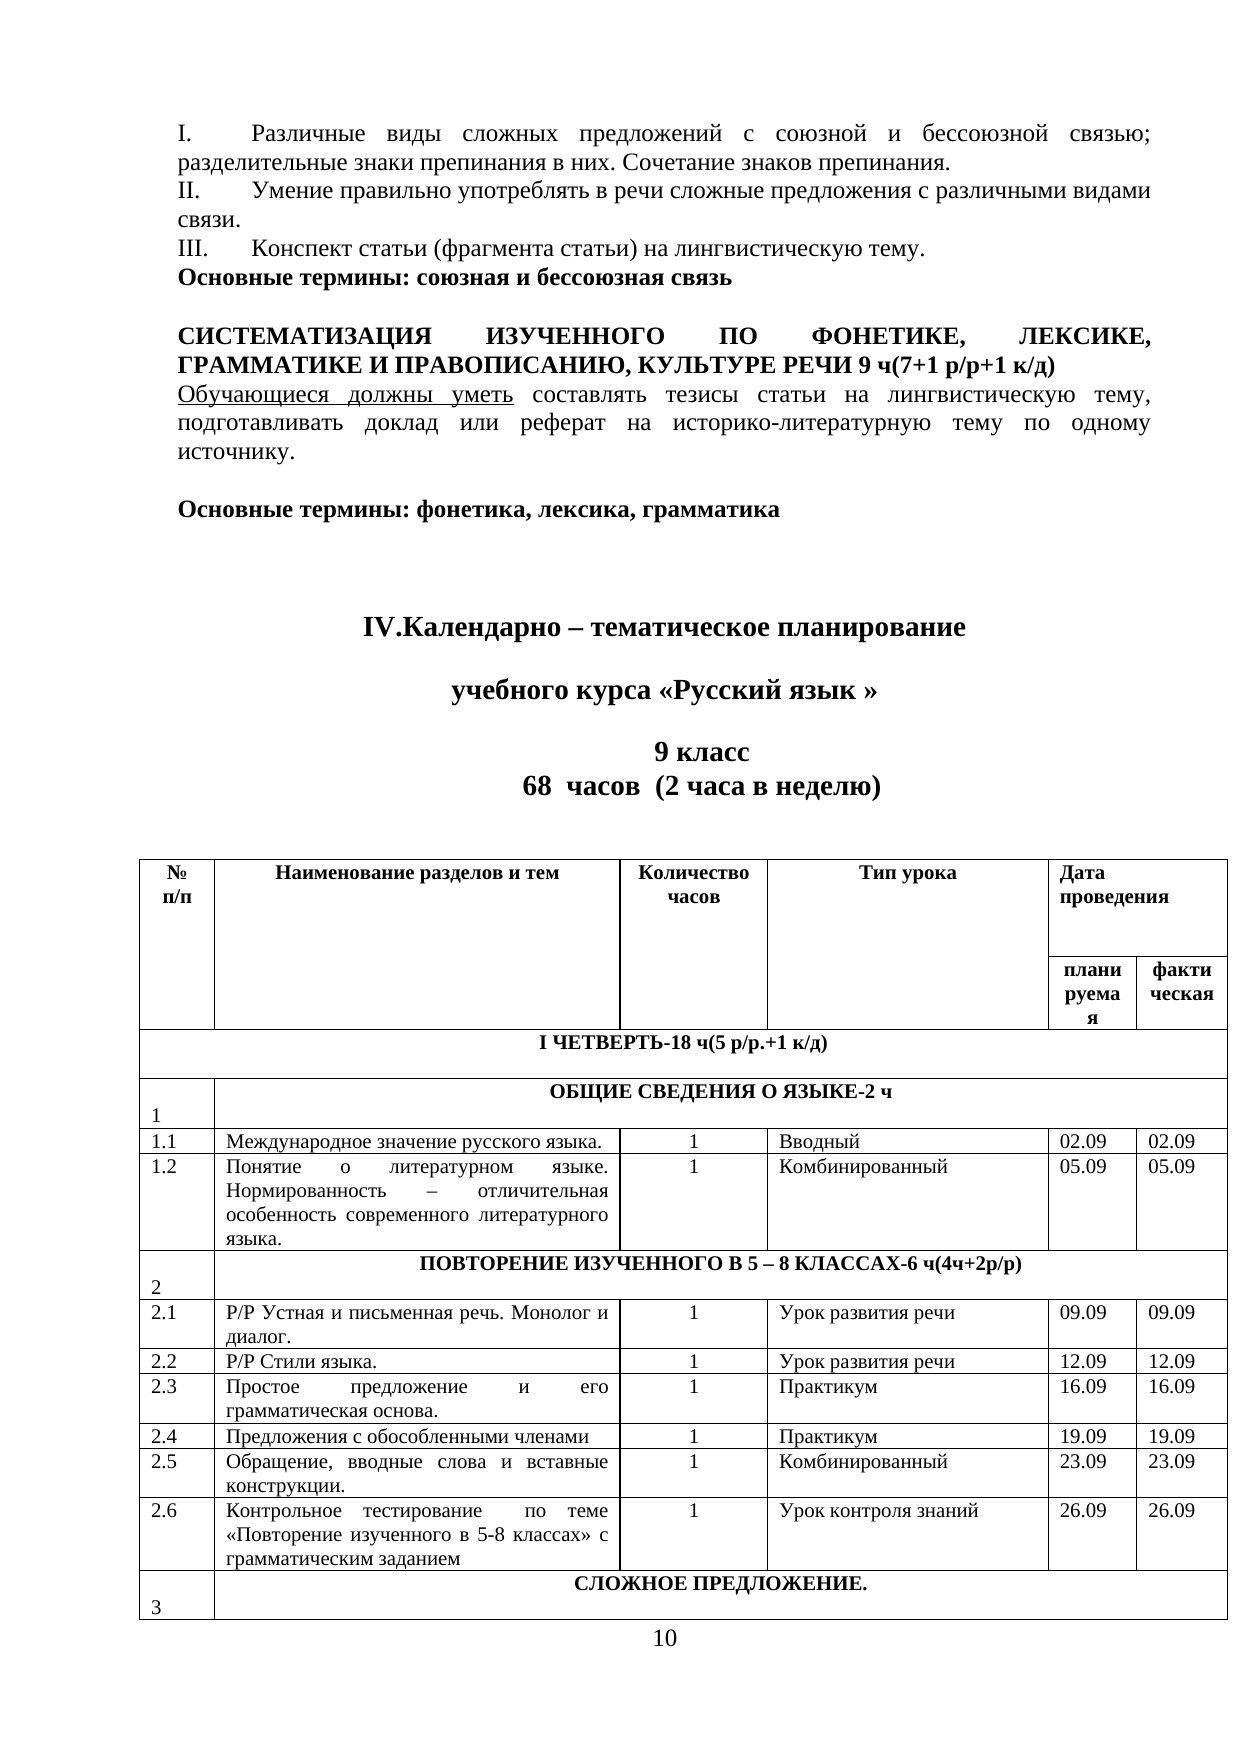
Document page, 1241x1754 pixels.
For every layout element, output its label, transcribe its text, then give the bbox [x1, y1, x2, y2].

text СИСТЕМАТИЗАЦИЯ ИЗУЧЕННОГО ПО ФОНЕТИКЕ, ЛЕКСИКЕ, ГРАММАТИКЕ И ПРАВОПИСАНИЮ, КУЛЬТУРЕ РЕЧИ 9 ч(7+1 р/р+1 к/д) [177, 321, 1152, 379]
table_cell 19.09 [1137, 1424, 1227, 1448]
table_cell 19.09 [1049, 1424, 1136, 1448]
table_cell 1 [621, 1154, 767, 1250]
text II. Умение правильно употреблять в речи сложные предложения с различными видами связи. [177, 176, 1152, 233]
table_cell 12.09 [1049, 1349, 1136, 1373]
table_cell 1.2 [140, 1154, 214, 1250]
table_cell 3 [140, 1571, 214, 1619]
table_header Количество часов [621, 860, 767, 1029]
table_header Дата проведения [1049, 860, 1227, 956]
table_cell 2.3 [140, 1374, 214, 1422]
table_header Тип урока [768, 860, 1048, 1029]
table_cell Урок развития речи [768, 1349, 1048, 1373]
table_cell Контрольное тестирование по теме «Повторение изученного в 5-8 классах» с грамматическим заданием [215, 1498, 619, 1570]
table_cell Обращение, вводные слова и вставные конструкции. [215, 1449, 619, 1497]
table_cell 2 [140, 1251, 214, 1299]
text IV.Календарно – тематическое планирование [177, 609, 1152, 643]
text Основные термины: фонетика, лексика, грамматика [177, 494, 1152, 522]
table_cell 2.1 [140, 1300, 214, 1348]
table_cell Международное значение русского языка. [215, 1129, 619, 1153]
table_cell фактическая [1137, 957, 1227, 1029]
table_cell ПОВТОРЕНИЕ ИЗУЧЕННОГО В 5 – 8 КЛАССАХ-6 ч(4ч+2р/р) [215, 1251, 1227, 1299]
table_cell СЛОЖНОЕ ПРЕДЛОЖЕНИЕ. [215, 1571, 1227, 1619]
table_cell 1 [621, 1349, 767, 1373]
text III. Конспект статьи (фрагмента статьи) на лингвистическую тему. [177, 233, 1152, 262]
table_cell Р/Р Устная и письменная речь. Монолог и диалог. [215, 1300, 619, 1348]
table_cell 1 [621, 1449, 767, 1497]
table_cell 1 [140, 1079, 214, 1127]
table_cell 2.6 [140, 1498, 214, 1570]
table_cell ОБЩИЕ СВЕДЕНИЯ О ЯЗЫКЕ-2 ч [215, 1079, 1227, 1127]
table_cell Р/Р Стили языка. [215, 1349, 619, 1373]
table_cell 1.1 [140, 1129, 214, 1153]
text 68 часов (2 часа в неделю) [177, 768, 1152, 802]
table_cell Урок контроля знаний [768, 1498, 1048, 1570]
table_cell 1 [621, 1424, 767, 1448]
table_cell Понятие о литературном языке. Нормированность – отличительная особенность современного литературного языка. [215, 1154, 619, 1250]
table_cell 16.09 [1049, 1374, 1136, 1422]
table_cell 2.2 [140, 1349, 214, 1373]
table_cell 26.09 [1049, 1498, 1136, 1570]
table_cell 23.09 [1049, 1449, 1136, 1497]
table_header № п/п [140, 860, 214, 1029]
table_cell 1 [621, 1129, 767, 1153]
table_cell 16.09 [1137, 1374, 1227, 1422]
table_cell 09.09 [1049, 1300, 1136, 1348]
table_cell 12.09 [1137, 1349, 1227, 1373]
table_header Наименование разделов и тем [215, 860, 619, 1029]
table_cell Комбинированный [768, 1449, 1048, 1497]
table_cell 02.09 [1049, 1129, 1136, 1153]
text учебного курса «Русский язык » [177, 672, 1152, 705]
table_cell Практикум [768, 1424, 1048, 1448]
table_cell Вводный [768, 1129, 1048, 1153]
table_cell Простое предложение и его грамматическая основа. [215, 1374, 619, 1422]
table_cell I ЧЕТВЕРТЬ-18 ч(5 р/р.+1 к/д) [140, 1030, 1227, 1078]
table_cell 23.09 [1137, 1449, 1227, 1497]
table_cell 02.09 [1137, 1129, 1227, 1153]
table_cell 09.09 [1137, 1300, 1227, 1348]
table_cell 1 [621, 1300, 767, 1348]
table_cell Предложения с обособленными членами [215, 1424, 619, 1448]
text 9 класс [177, 734, 1152, 768]
table_cell Практикум [768, 1374, 1048, 1422]
text Обучающиеся должны уметь составлять тезисы статьи на лингвистическую тему, подготавливать доклад или реферат на историко-литературную тему по одному источнику. [177, 379, 1152, 465]
table_cell Урок развития речи [768, 1300, 1048, 1348]
table_cell 2.4 [140, 1424, 214, 1448]
table_cell 1 [621, 1498, 767, 1570]
table_cell Комбинированный [768, 1154, 1048, 1250]
table_cell 05.09 [1137, 1154, 1227, 1250]
text Основные термины: союзная и бессоюзная связь [177, 262, 1152, 291]
table_cell 2.5 [140, 1449, 214, 1497]
text I. Различные виды сложных предложений с союзной и бессоюзной связью; разделительные знаки препинания в них. Сочетание знаков препинания. [177, 118, 1152, 176]
table_cell 05.09 [1049, 1154, 1136, 1250]
table_cell планируемая [1049, 957, 1136, 1029]
table_cell 26.09 [1137, 1498, 1227, 1570]
table_cell 1 [621, 1374, 767, 1422]
